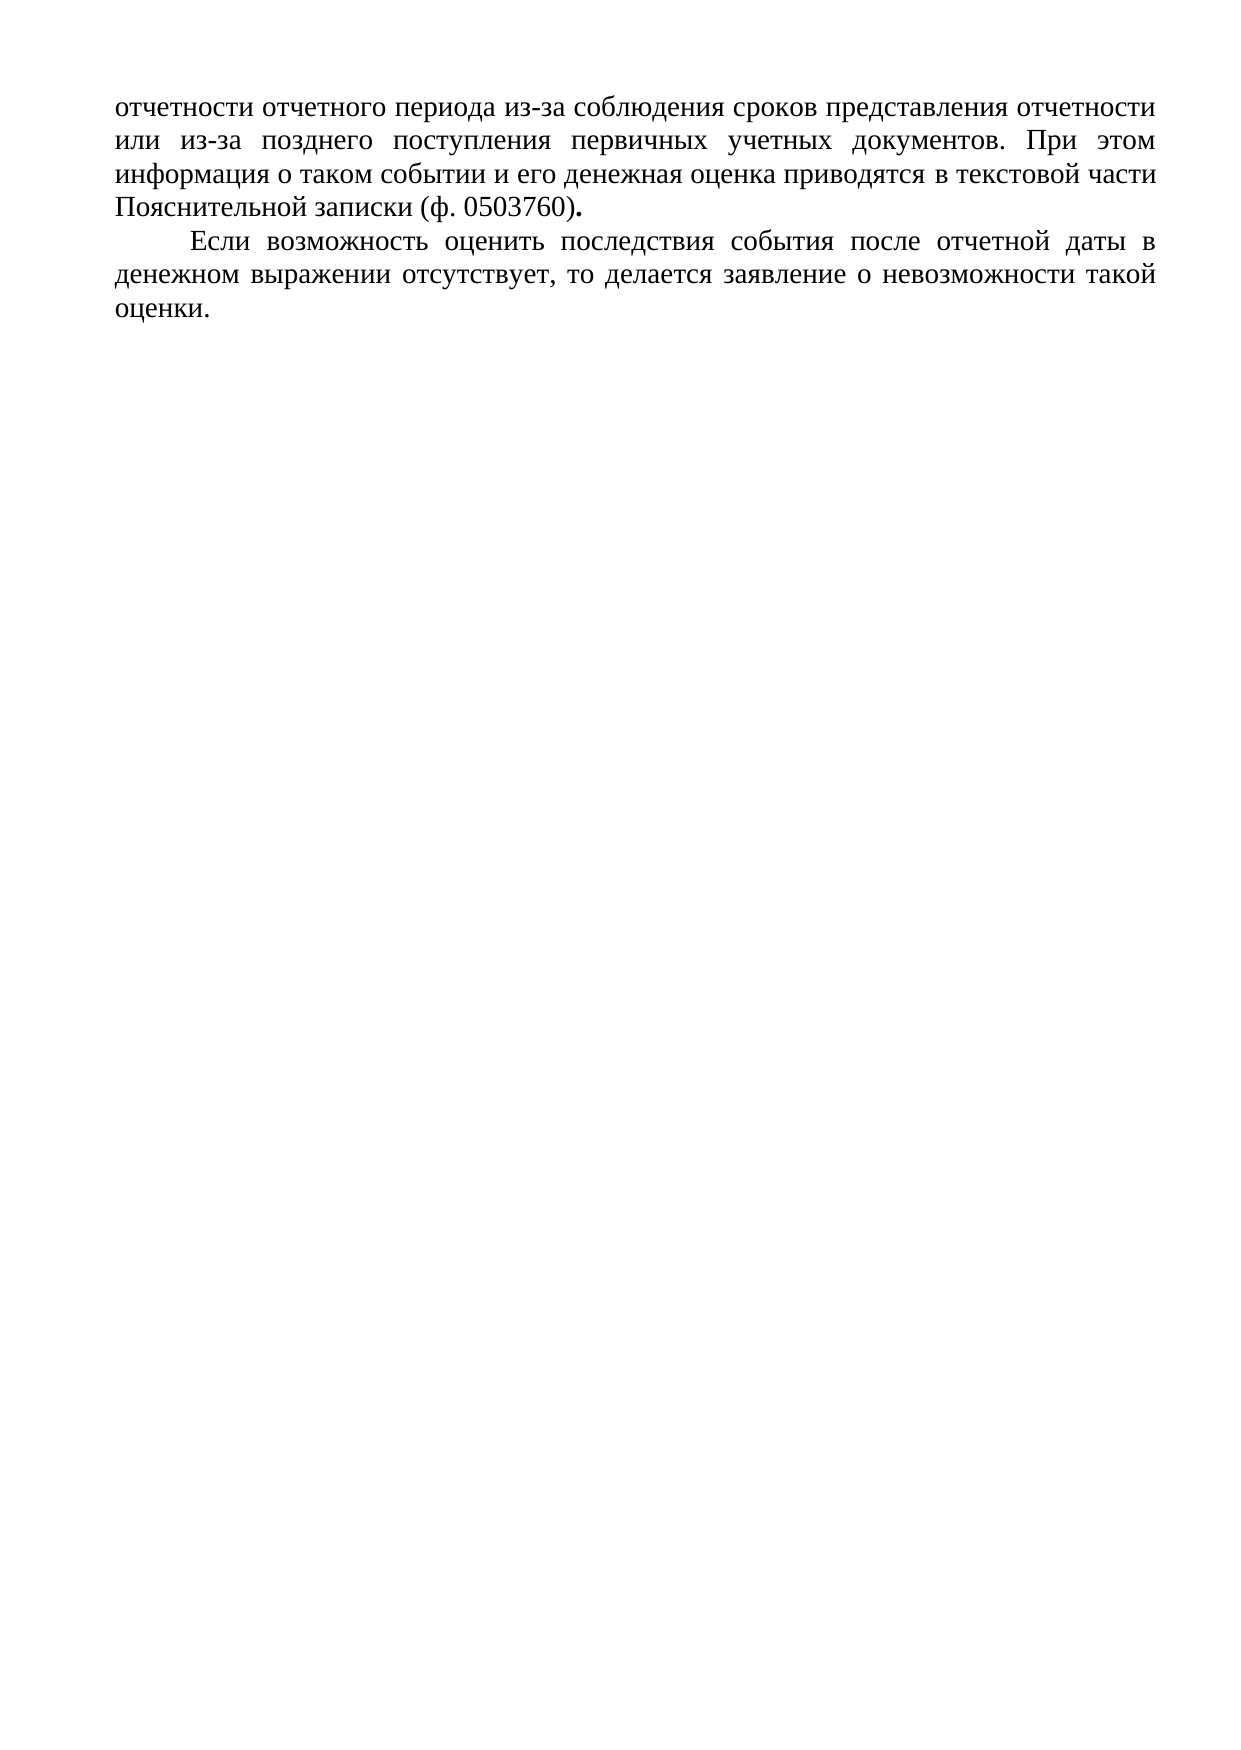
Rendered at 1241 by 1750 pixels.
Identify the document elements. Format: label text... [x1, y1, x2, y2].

text Если возможность оценить последствия события после отчетной даты в денежном выражении отсутствует, то делается заявление о невозможности такой оценки. [114, 223, 1157, 323]
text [114, 89, 1157, 223]
